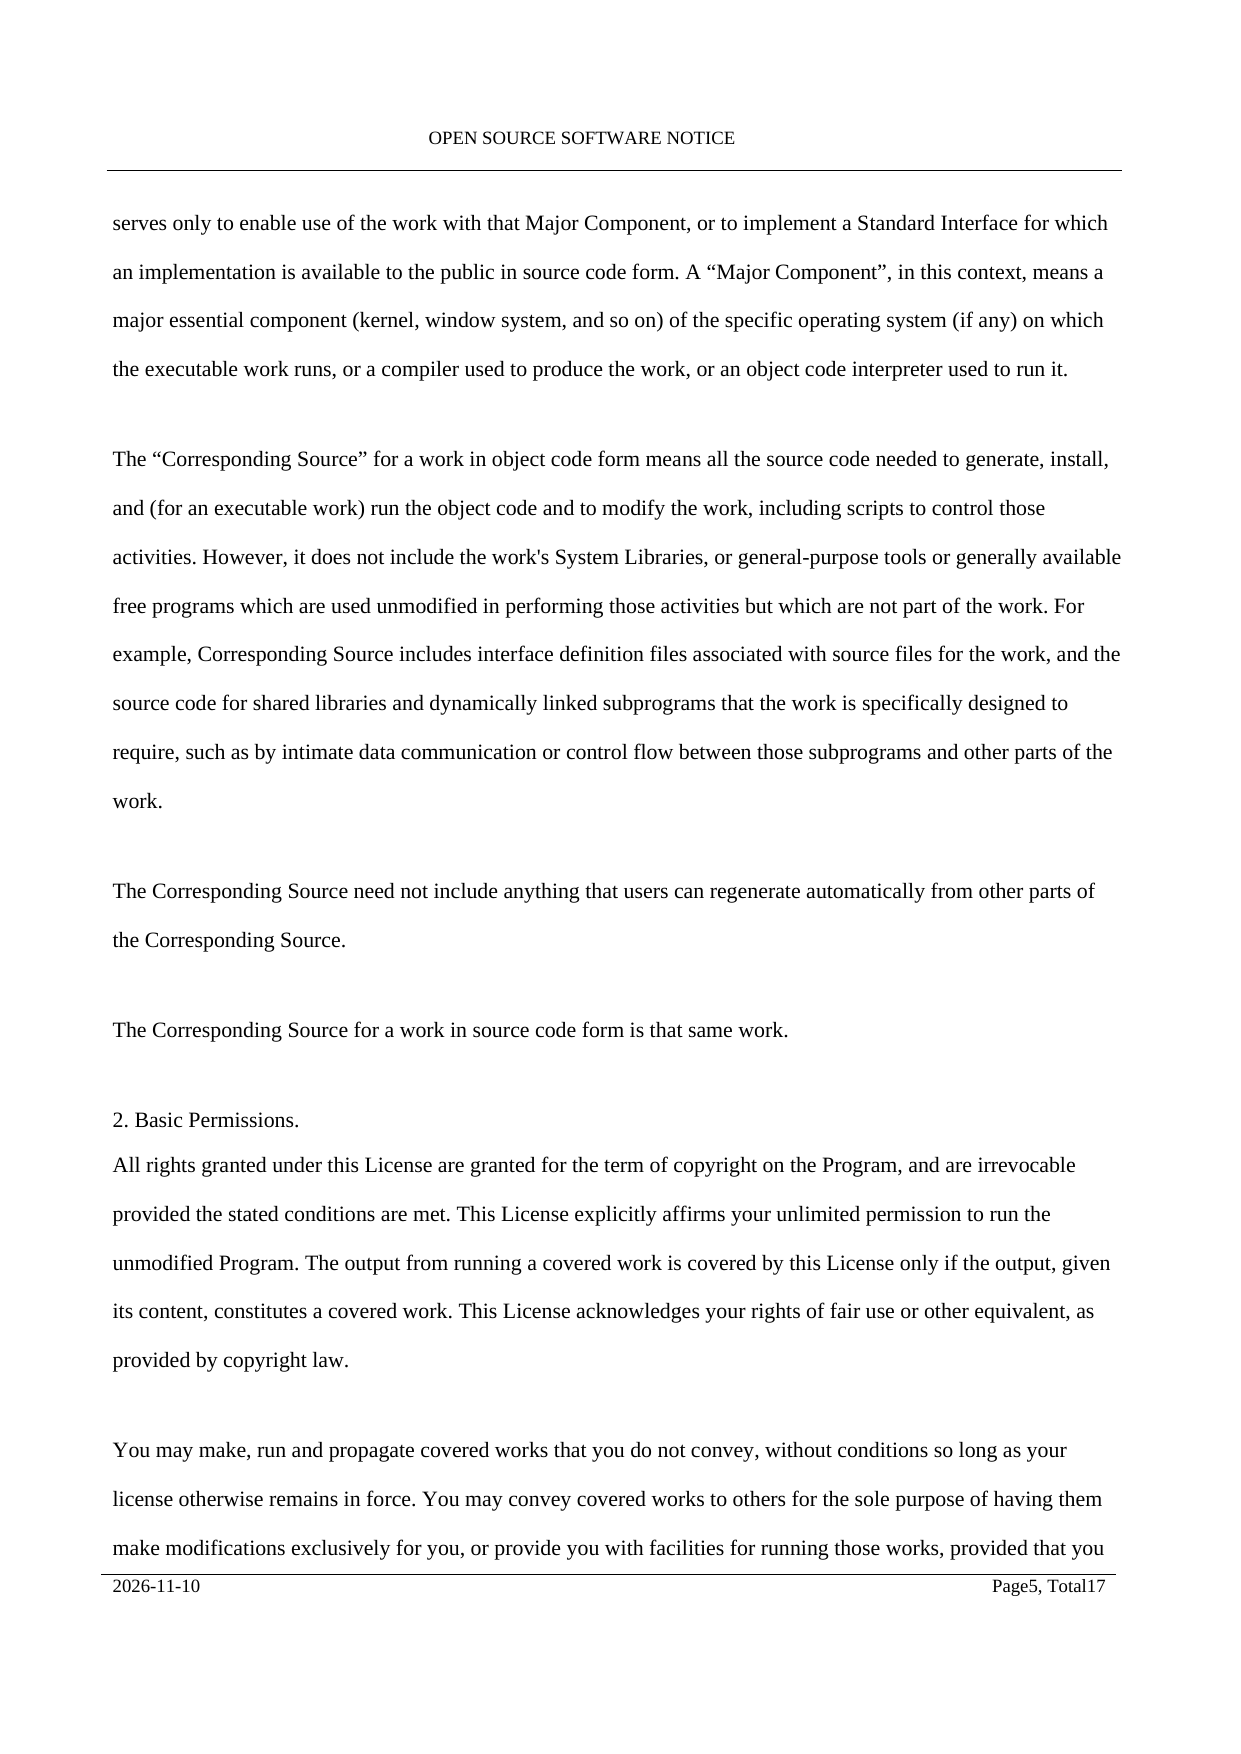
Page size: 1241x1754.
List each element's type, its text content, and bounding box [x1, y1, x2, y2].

text The “Corresponding Source” for a work in object code form means all the source code needed to generate, install, and (for an executable work) run the object code and to modify the work, including scripts to control those activities. However, it does not include the work's System Libraries, or general-purpose tools or generally available free programs which are used unmodified in performing those activities but which are not part of the work. For example, Corresponding Source includes interface definition files associated with source files for the work, and the source code for shared libraries and dynamically linked subprograms that the work is specifically designed to require, such as by intimate data communication or control flow between those subprograms and other parts of the work. [112, 443, 1128, 817]
text The Corresponding Source need not include anything that users can regenerate automatically from other parts of the Corresponding Source. [112, 874, 1128, 956]
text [112, 1434, 1128, 1564]
text The Corresponding Source for a work in source code form is that same work. [112, 1013, 1128, 1046]
text All rights granted under this License are granted for the term of copyright on the Program, and are irrevocable provided the stated conditions are met. This License explicitly affirms your unlimited permission to run the unmodified Program. The output from running a covered work is covered by this License only if the output, given its content, constitutes a covered work. This License acknowledges your rights of fair use or other equivalent, as provided by copyright law. [112, 1148, 1128, 1376]
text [112, 206, 1128, 385]
text 2. Basic Permissions. [112, 1103, 1128, 1136]
